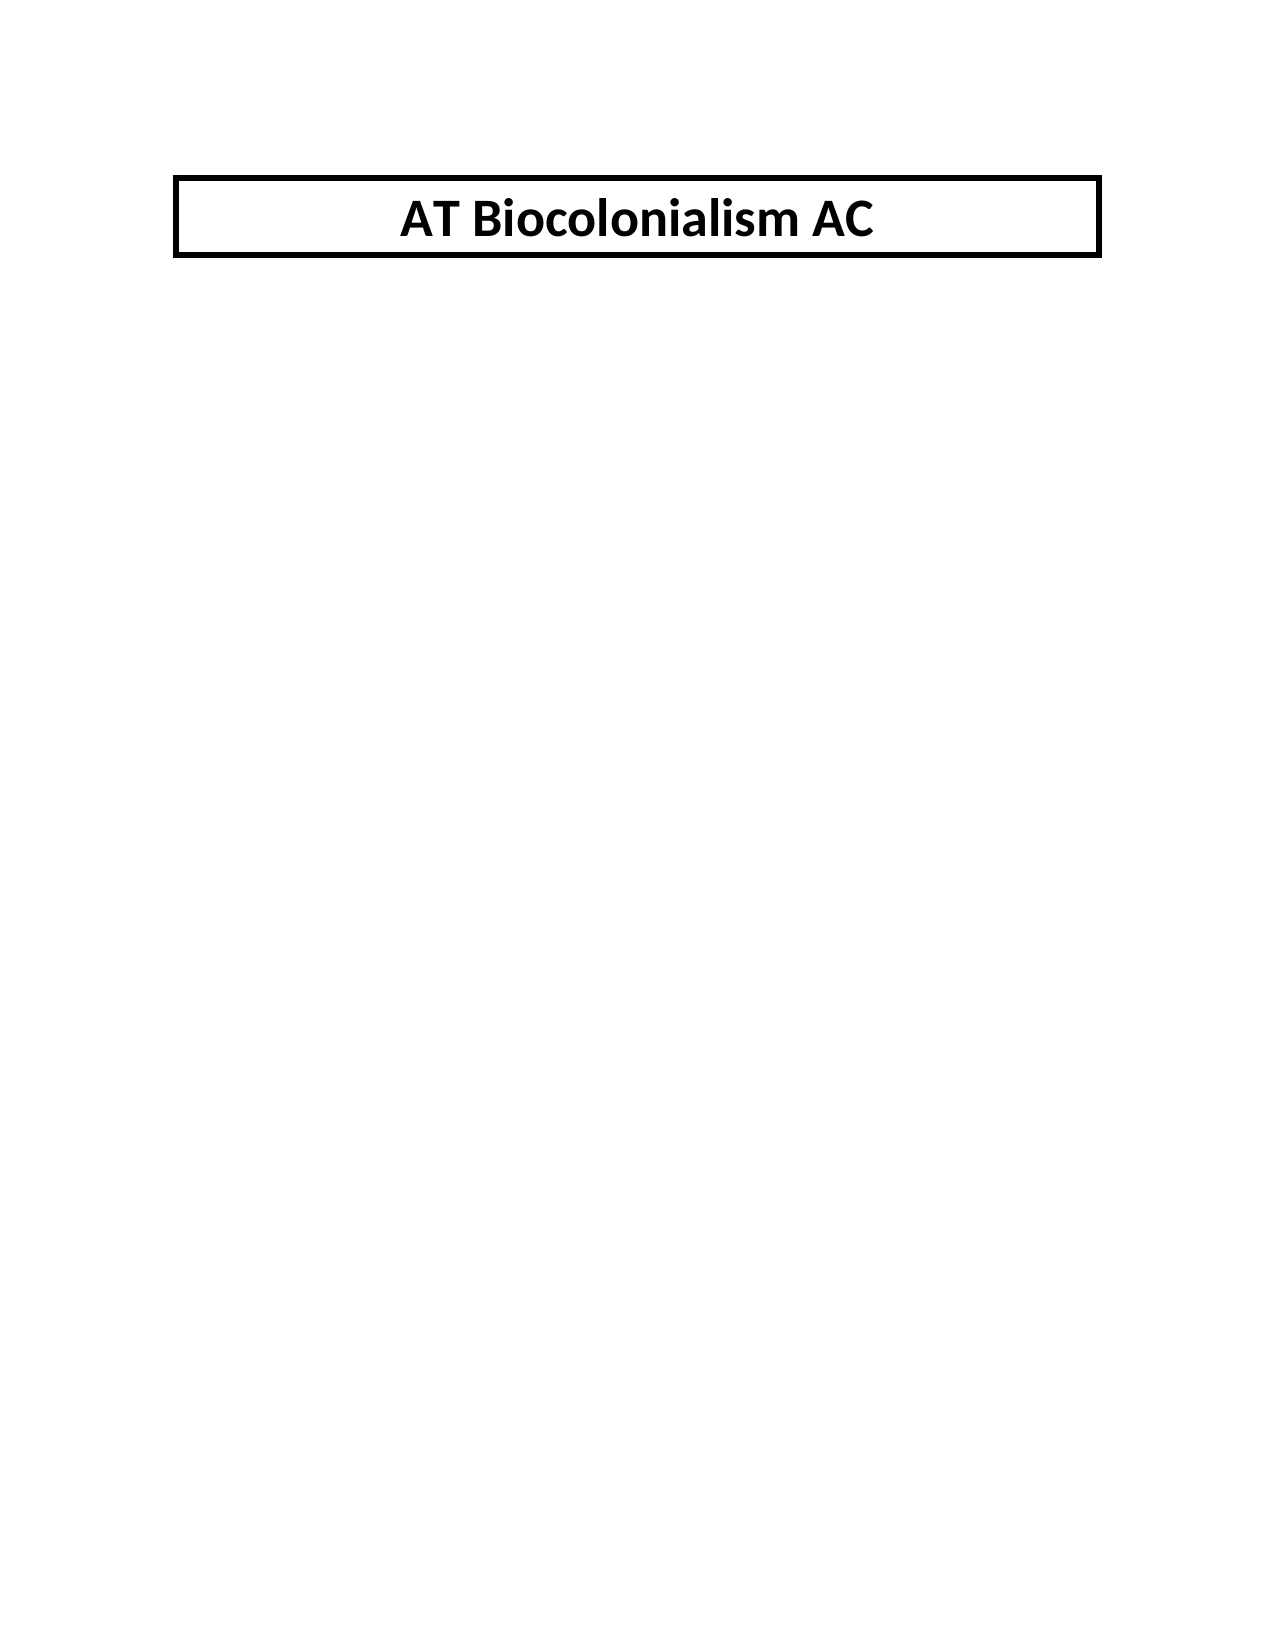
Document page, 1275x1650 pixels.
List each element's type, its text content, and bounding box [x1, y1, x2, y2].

subtitle AT Biocolonialism AC [179, 181, 1096, 252]
